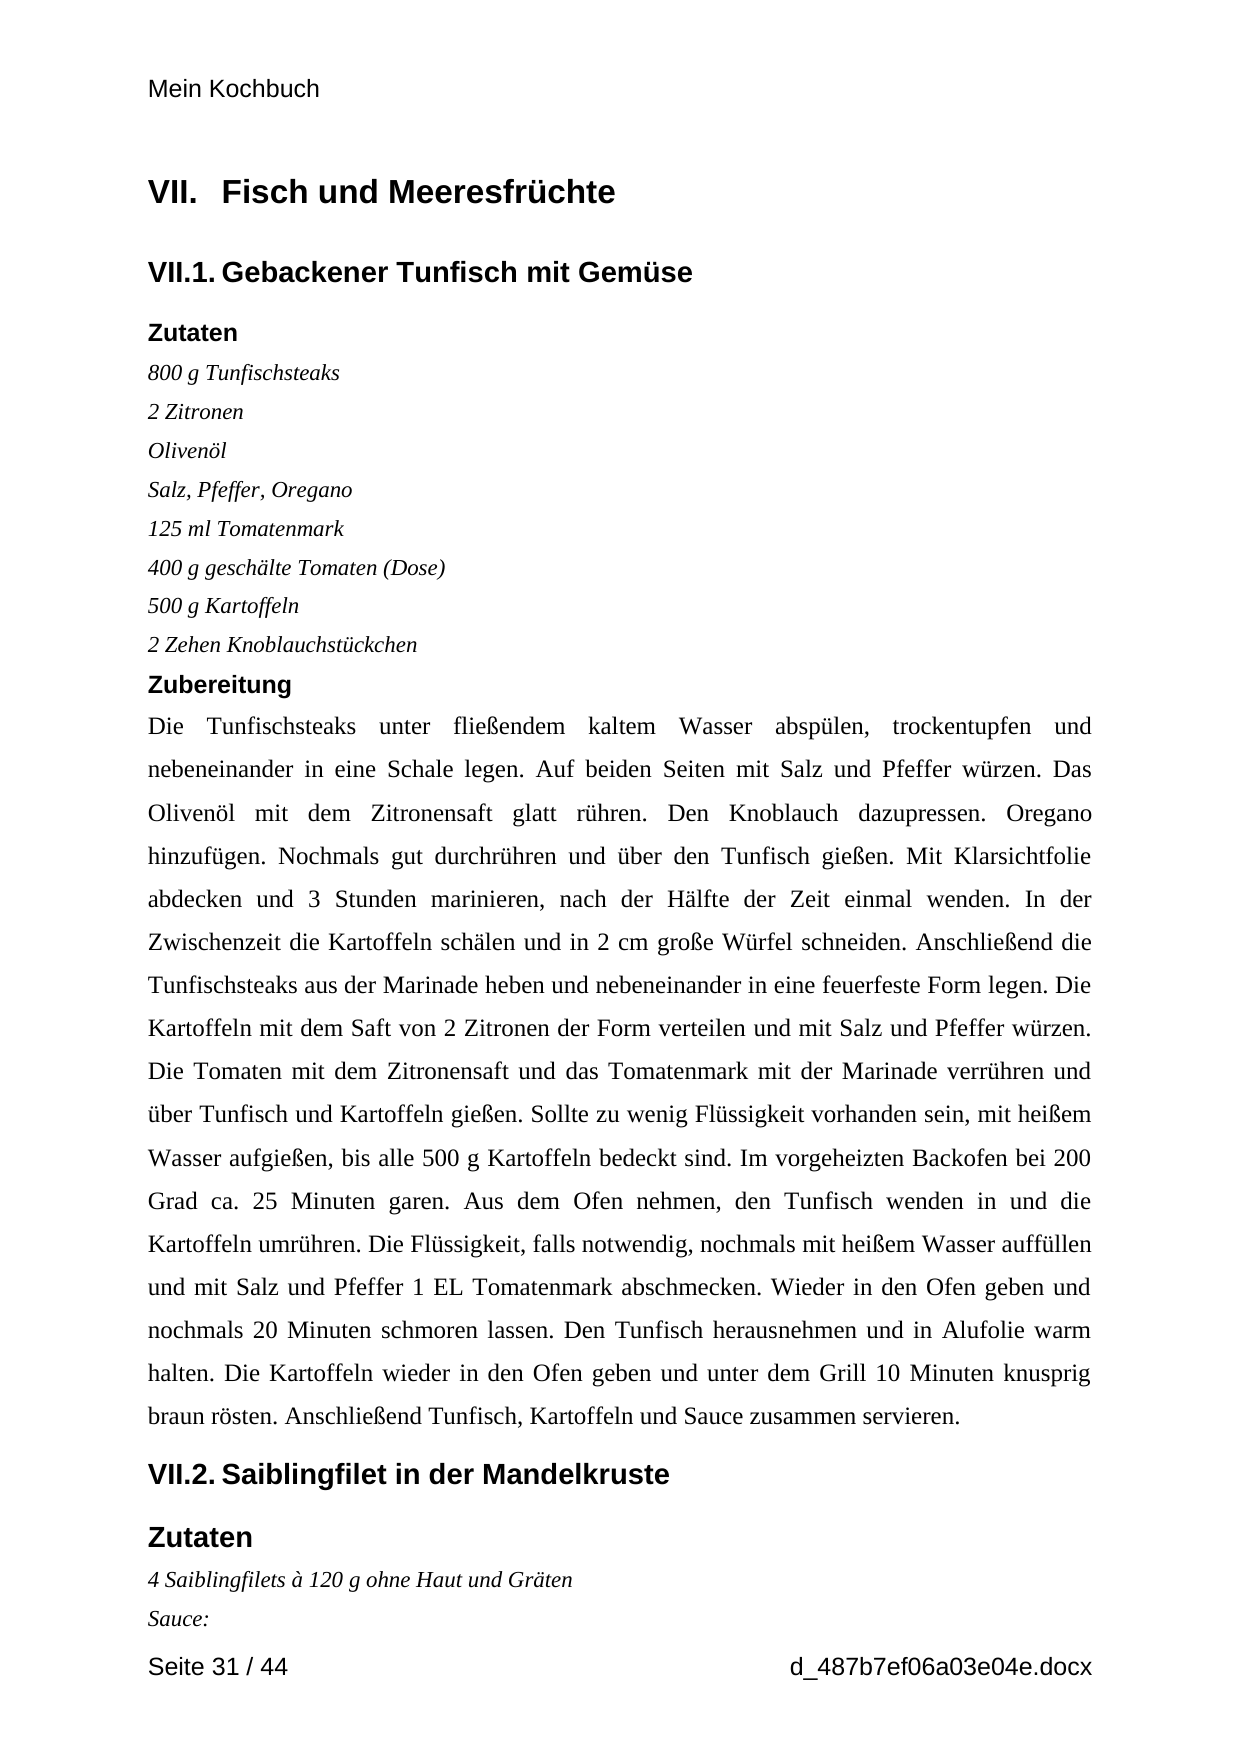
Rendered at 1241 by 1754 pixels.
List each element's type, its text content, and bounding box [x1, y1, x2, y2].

text Die Tunfischsteaks unter fließendem kaltem Wasser abspülen, trockentupfen und nebeneinander in eine Schale legen. Auf beiden Seiten mit Salz und Pfeffer würzen. Das Olivenöl mit dem Zitronensaft glatt rühren. Den Knoblauch dazupressen. Oregano hinzufügen. Nochmals gut durchrühren und über den Tunfisch gießen. Mit Klarsichtfolie abdecken und 3 Stunden marinieren, nach der Hälfte der Zeit einmal wenden. In der Zwischenzeit die Kartoffeln schälen und in 2 cm große Würfel schneiden. Anschließend die Tunfischsteaks aus der Marinade heben und nebeneinander in eine feuerfeste Form legen. Die Kartoffeln mit dem Saft von 2 Zitronen der Form verteilen und mit Salz und Pfeffer würzen. Die Tomaten mit dem Zitronensaft und das Tomatenmark mit der Marinade verrühren und über Tunfisch und Kartoffeln gießen. Sollte zu wenig Flüssigkeit vorhanden sein, mit heißem Wasser aufgießen, bis alle 500 g Kartoffeln bedeckt sind. Im vorgeheizten Backofen bei 200 Grad ca. 25 Minuten garen. Aus dem Ofen nehmen, den Tunfisch wenden in und die Kartoffeln umrühren. Die Flüssigkeit, falls notwendig, nochmals mit heißem Wasser auffüllen und mit Salz und Pfeffer 1 EL Tomatenmark abschmecken. Wieder in den Ofen geben und nochmals 20 Minuten schmoren lassen. Den Tunfisch herausnehmen und in Alufolie warm halten. Die Kartoffeln wieder in den Ofen geben und unter dem Grill 10 Minuten knusprig braun rösten. Anschließend Tunfisch, Kartoffeln und Sauce zusammen servieren. [148, 711, 1093, 1430]
text 2 Zitronen [148, 398, 1093, 424]
subtitle Zutaten [148, 318, 1093, 347]
text 800 g Tunfischsteaks [148, 359, 1093, 386]
subtitle Zubereitung [148, 670, 1093, 699]
subtitle Saiblingfilet in der Mandelkruste [148, 1457, 1093, 1491]
subtitle Gebackener Tunfisch mit Gemüse [148, 255, 1093, 289]
subtitle Fisch und Meeresfrüchte [148, 173, 1093, 211]
text 4 Saiblingfilets à 120 g ohne Haut und Gräten [148, 1566, 1093, 1592]
text Sauce: [148, 1605, 1093, 1631]
text Olivenöl [148, 437, 1093, 463]
text 2 Zehen Knoblauchstückchen [148, 631, 1093, 658]
subtitle Zutaten [148, 1520, 1093, 1553]
text 500 g Kartoffeln [148, 592, 1093, 619]
text Salz, Pfeffer, Oregano [148, 476, 1093, 502]
text 125 ml Tomatenmark [148, 515, 1093, 541]
text 400 g geschälte Tomaten (Dose) [148, 553, 1093, 580]
